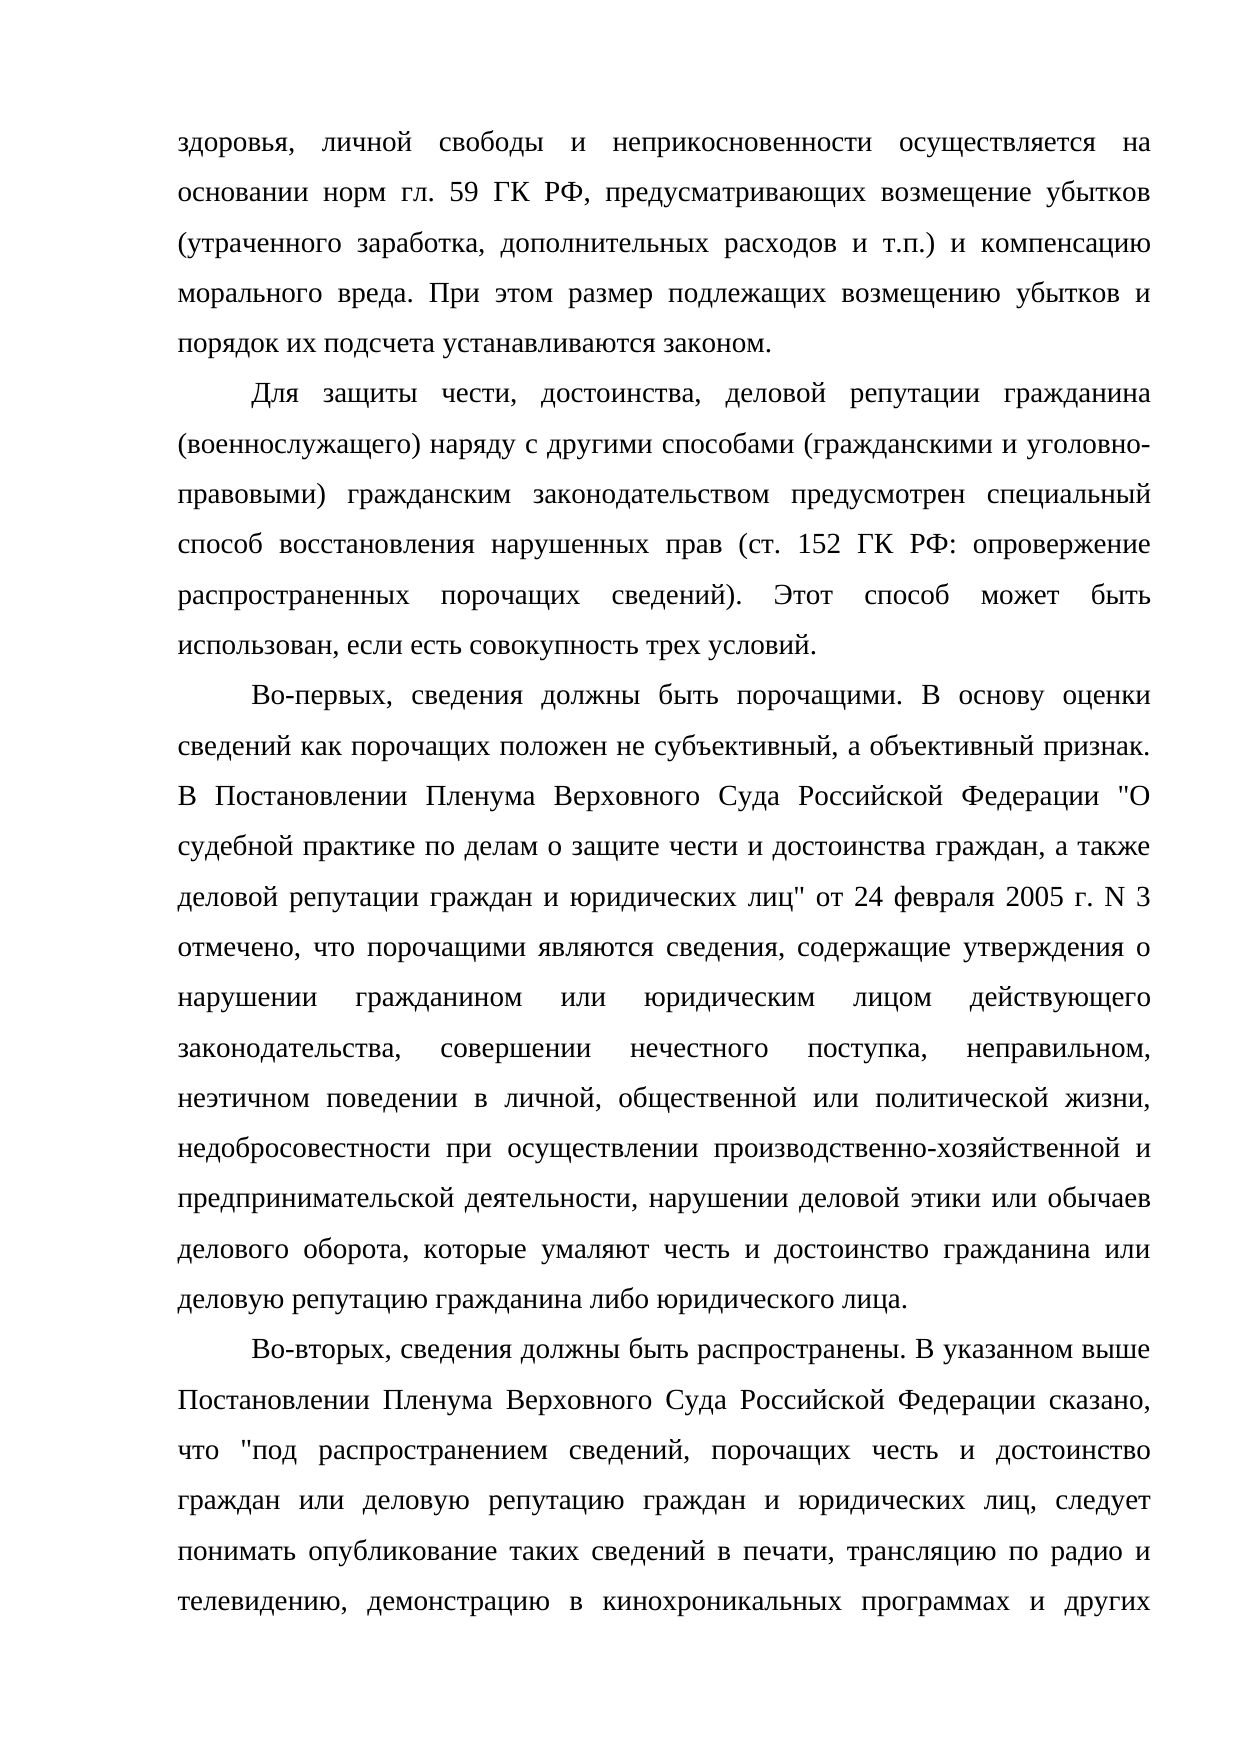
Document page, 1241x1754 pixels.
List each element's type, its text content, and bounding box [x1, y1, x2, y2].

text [177, 1332, 1152, 1617]
text Для защиты чести, достоинства, деловой репутации гражданина (военнослужащего) наряду с другими способами (гражданскими и уголовно-правовыми) гражданским законодательством предусмотрен специальный способ восстановления нарушенных прав (ст. 152 ГК РФ: опровержение распространенных порочащих сведений). Этот способ может быть использован, если есть совокупность трех условий. [177, 376, 1152, 661]
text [177, 124, 1152, 359]
text Во-первых, сведения должны быть порочащими. В основу оценки сведений как порочащих положен не субъективный, а объективный признак. В Постановлении Пленума Верховного Суда Российской Федерации "О судебной практике по делам о защите чести и достоинства граждан, а также деловой репутации граждан и юридических лиц" от 24 февраля 2005 г. N 3 отмечено, что порочащими являются сведения, содержащие утверждения о нарушении гражданином или юридическим лицом действующего законодательства, совершении нечестного поступка, неправильном, неэтичном поведении в личной, общественной или политической жизни, недобросовестности при осуществлении производственно-хозяйственной и предпринимательской деятельности, нарушении деловой этики или обычаев делового оборота, которые умаляют честь и достоинство гражданина или деловую репутацию гражданина либо юридического лица. [177, 677, 1152, 1315]
